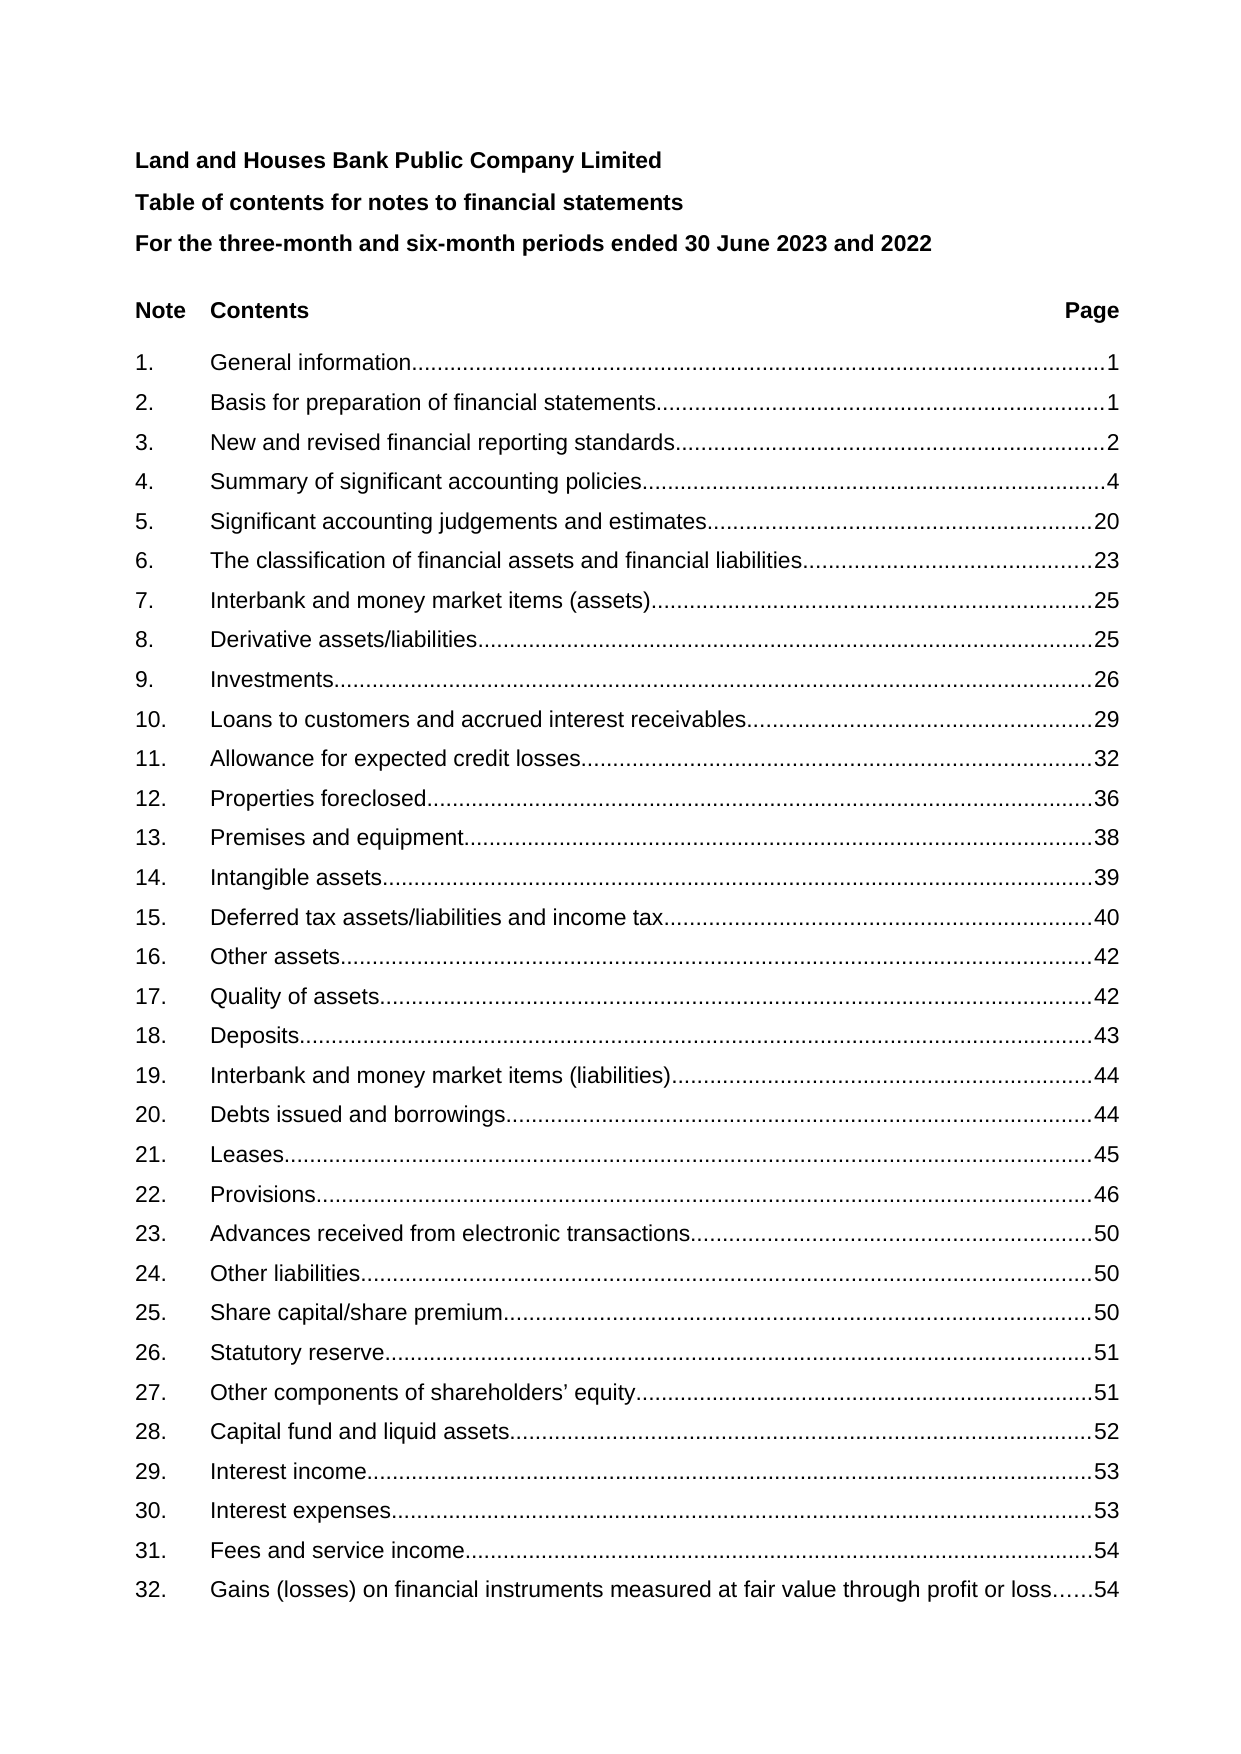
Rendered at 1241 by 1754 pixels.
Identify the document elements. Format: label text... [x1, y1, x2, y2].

text Note Contents Page [135, 285, 1128, 327]
text Table of contents for notes to financial statements [135, 177, 1128, 218]
text 1. General information 1 [135, 339, 1128, 379]
text 29. Interest income 53 [135, 1447, 1128, 1487]
text 26. Statutory reserve 51 [135, 1329, 1128, 1368]
text 10. Loans to customers and accrued interest receivables 29 [135, 695, 1128, 735]
text 2. Basis for preparation of financial statements 1 [135, 379, 1128, 418]
text 25. Share capital/share premium 50 [135, 1289, 1128, 1329]
text 7. Interbank and money market items (assets) 25 [135, 577, 1128, 616]
text 9. Investments 26 [135, 656, 1128, 695]
text 27. Other components of shareholders’ equity 51 [135, 1368, 1128, 1408]
text 20. Debts issued and borrowings 44 [135, 1091, 1128, 1131]
text 18. Deposits 43 [135, 1012, 1128, 1052]
text 16. Other assets 42 [135, 933, 1128, 972]
text 4. Summary of significant accounting policies 4 [135, 458, 1128, 497]
text 5. Significant accounting judgements and estimates 20 [135, 497, 1128, 537]
text 31. Fees and service income 54 [135, 1527, 1128, 1566]
text 30. Interest expenses 53 [135, 1487, 1128, 1527]
text 19. Interbank and money market items (liabilities) 44 [135, 1052, 1128, 1091]
text 12. Properties foreclosed 36 [135, 774, 1128, 814]
text 11. Allowance for expected credit losses 32 [135, 735, 1128, 774]
text 24. Other liabilities 50 [135, 1249, 1128, 1289]
text 15. Deferred tax assets/liabilities and income tax 40 [135, 893, 1128, 933]
text 8. Derivative assets/liabilities 25 [135, 616, 1128, 656]
text 13. Premises and equipment 38 [135, 814, 1128, 854]
text 14. Intangible assets 39 [135, 854, 1128, 893]
text 22. Provisions 46 [135, 1170, 1128, 1210]
text Land and Houses Bank Public Company Limited [135, 135, 1128, 177]
text For the three-month and six-month periods ended 30 June 2023 and 2022 [135, 218, 1128, 260]
text 23. Advances received from electronic transactions 50 [135, 1210, 1128, 1249]
text 21. Leases 45 [135, 1131, 1128, 1170]
text 17. Quality of assets 42 [135, 972, 1128, 1012]
text 6. The classification of financial assets and financial liabilities 23 [135, 537, 1128, 577]
text 32. Gains (losses) on financial instruments measured at fair value through profit or loss 54 [135, 1566, 1128, 1606]
text 28. Capital fund and liquid assets 52 [135, 1408, 1128, 1447]
text 3. New and revised financial reporting standards 2 [135, 418, 1128, 458]
